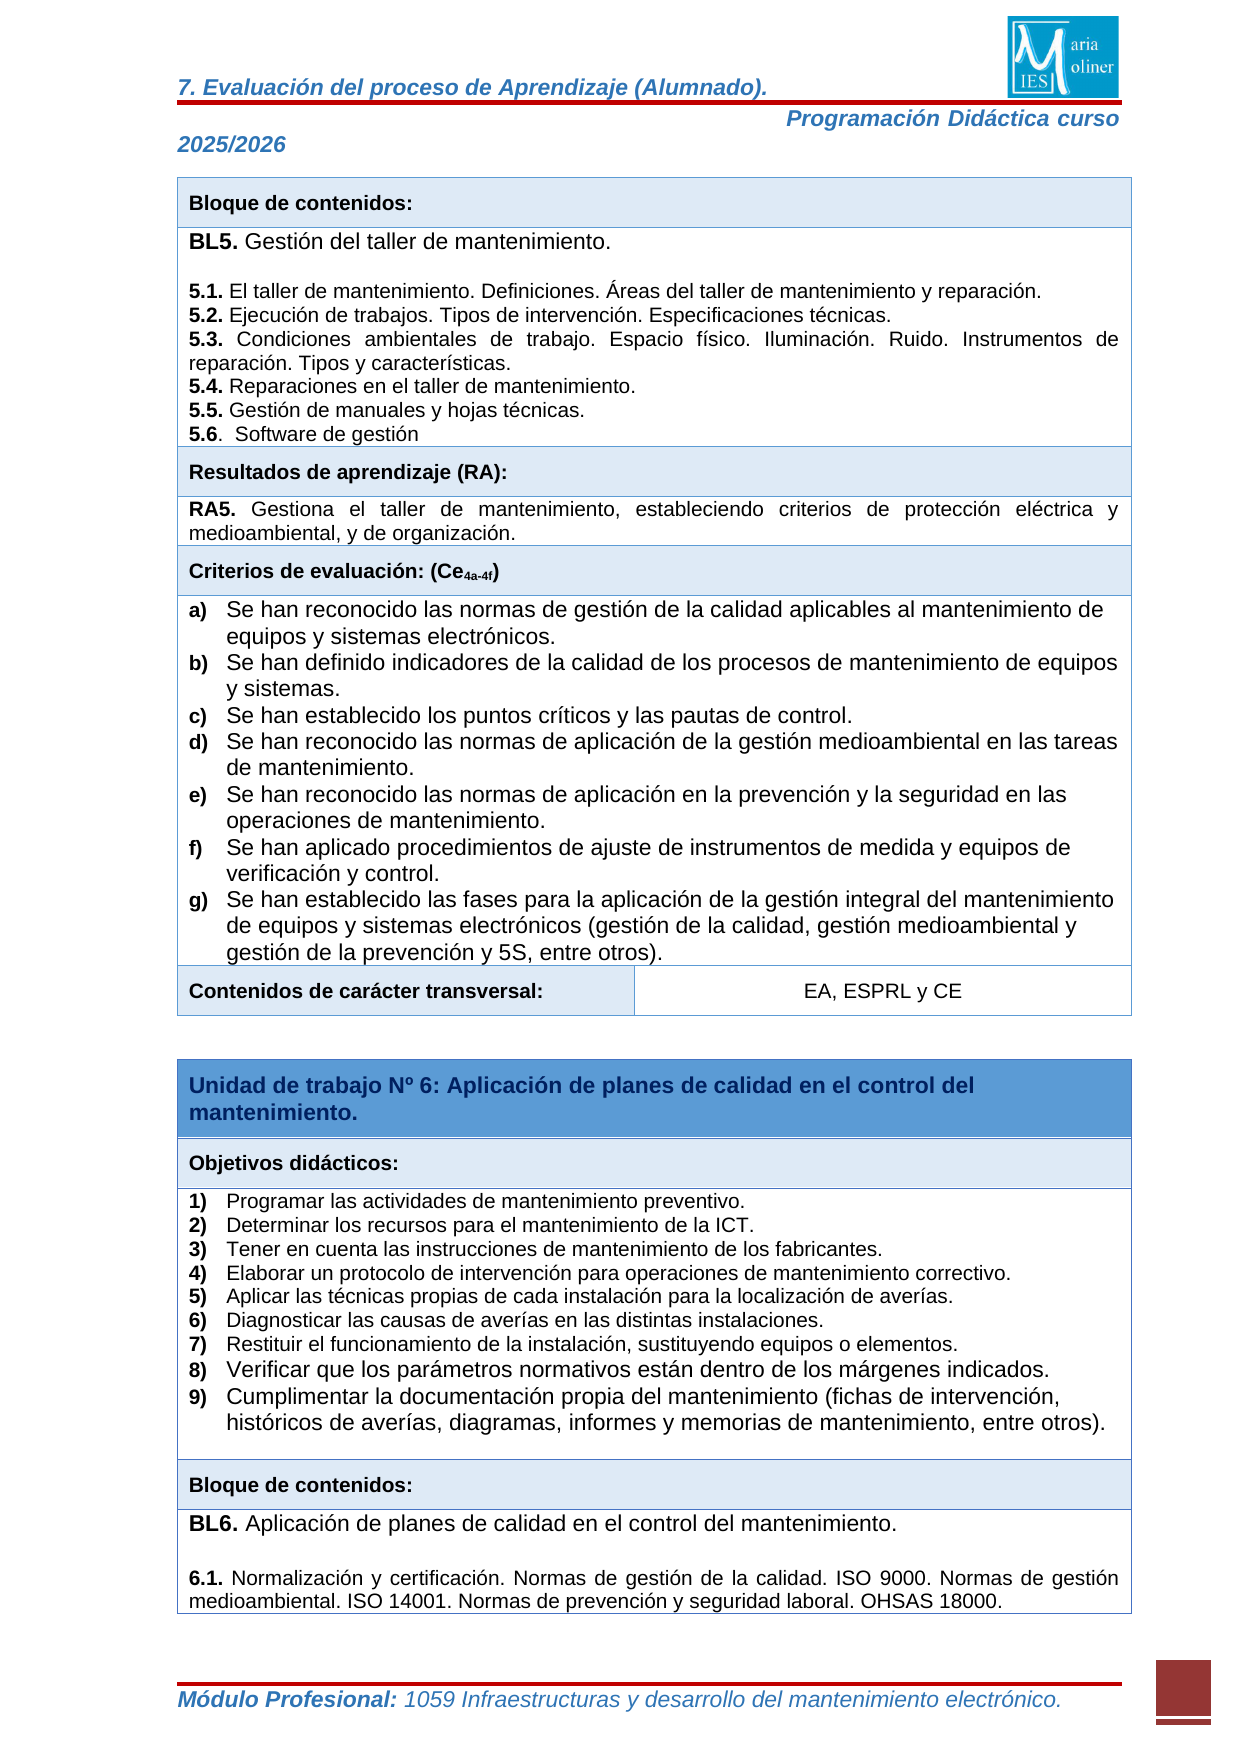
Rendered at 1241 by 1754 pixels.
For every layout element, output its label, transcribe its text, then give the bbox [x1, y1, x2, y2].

table_cell Bloque de contenidos: [178, 178, 1131, 227]
picture [1072, 42, 1078, 49]
table_cell EA, ESPRL y CE [635, 966, 1131, 1015]
table_cell Bloque de contenidos: [178, 1460, 1131, 1509]
picture [1087, 43, 1097, 50]
table_header Unidad de trabajo Nº 6: Aplicación de planes de calidad en el control del mantenimiento. [178, 1060, 1131, 1137]
table_cell Se han reconocido las normas de gestión de la calidad aplicables al mantenimiento de equipos y sistemas electrónicos. Se han definido indicadores de la calidad de los procesos de mantenimiento de equipos y sistemas. Se han establecido los puntos críticos y las pautas de control. Se han reconocido las normas de aplicación de la gestión medioambiental en las tareas de mantenimiento. Se han reconocido las normas de aplicación en la prevención y la seguridad en las operaciones de mantenimiento. Se han aplicado procedimientos de ajuste de instrumentos de medida y equipos de verificación y control. Se han establecido las fases para la aplicación de la gestión integral del mantenimiento de equipos y sistemas electrónicos (gestión de la calidad, gestión medioambiental y gestión de la prevención y 5S, entre otros). [178, 596, 1131, 965]
table_cell BL5. Gestión del taller de mantenimiento. 5.1. El taller de mantenimiento. Definiciones. Áreas del taller de mantenimiento y reparación. 5.2. Ejecución de trabajos. Tipos de intervención. Especificaciones técnicas. 5.3. Condiciones ambientales de trabajo. Espacio físico. Iluminación. Ruido. Instrumentos de reparación. Tipos y características. 5.4. Reparaciones en el taller de mantenimiento. 5.5. Gestión de manuales y hojas técnicas. 5.6. Software de gestión [178, 228, 1131, 446]
table_cell RA5. Gestiona el taller de mantenimiento, estableciendo criterios de protección eléctrica y medioambiental, y de organización. [178, 497, 1131, 545]
picture [1092, 65, 1098, 72]
table_cell Criterios de evaluación: (Ce4a-4f) [178, 546, 1131, 595]
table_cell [178, 1510, 1131, 1613]
table_cell Resultados de aprendizaje (RA): [178, 447, 1131, 496]
table_cell Programar las actividades de mantenimiento preventivo. Determinar los recursos para el mantenimiento de la ICT. Tener en cuenta las instrucciones de mantenimiento de los fabricantes. Elaborar un protocolo de intervención para operaciones de mantenimiento correctivo. Aplicar las técnicas propias de cada instalación para la localización de averías. Diagnosticar las causas de averías en las distintas instalaciones. Restituir el funcionamiento de la instalación, sustituyendo equipos o elementos. Verificar que los parámetros normativos están dentro de los márgenes indicados. Cumplimentar la documentación propia del mantenimiento (fichas de intervención, históricos de averías, diagramas, informes y memorias de mantenimiento, entre otros). [178, 1189, 1131, 1459]
picture [1013, 22, 1070, 95]
table_cell Objetivos didácticos: [178, 1139, 1131, 1187]
table_cell Contenidos de carácter transversal: [178, 966, 634, 1015]
